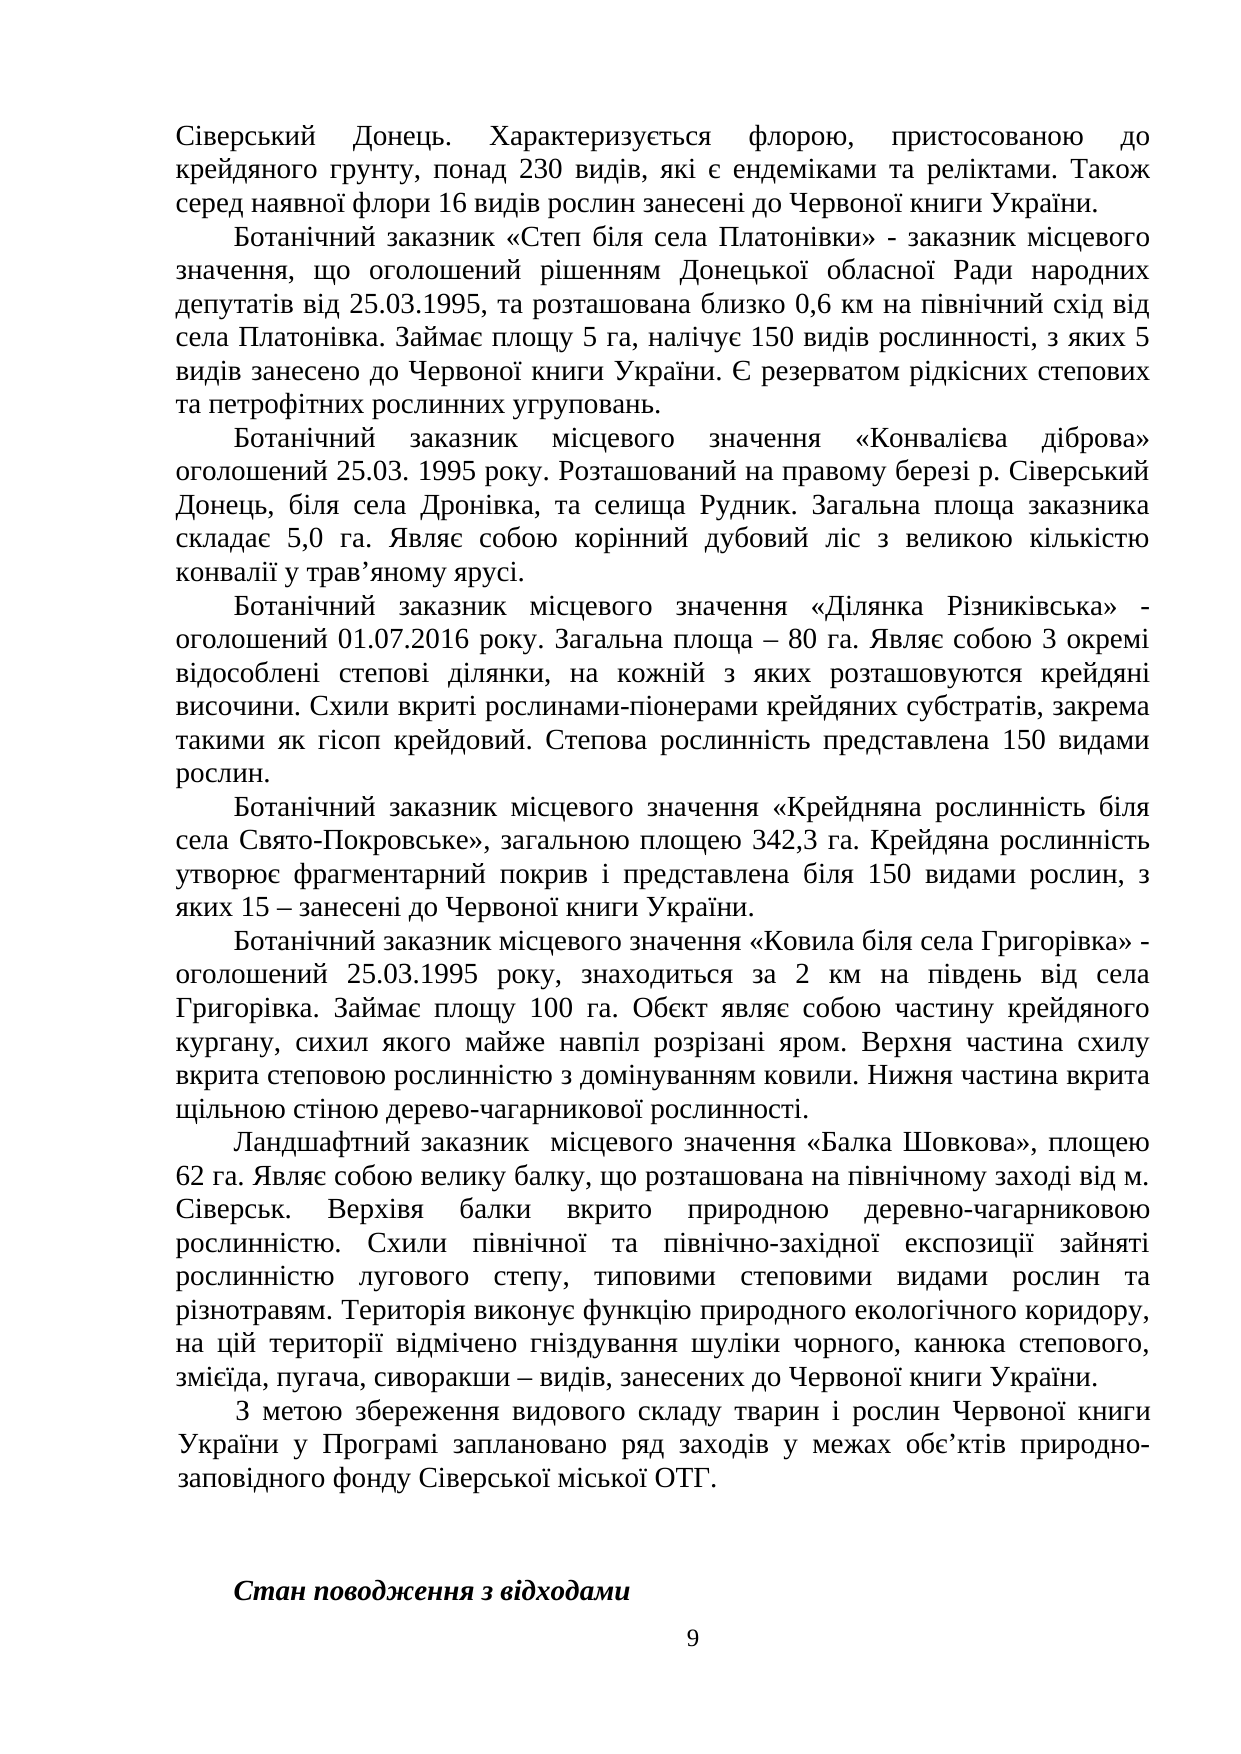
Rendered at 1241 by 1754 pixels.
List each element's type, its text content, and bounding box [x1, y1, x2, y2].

text Ботанічний заказник місцевого значення «Крейдняна рослинність біля села Свято-Покровське», загальною площею 342,3 га. Крейдяна рослинність утворює фрагментарний покрив і представлена біля 150 видами рослин, з яких 15 – занесені до Червоної книги України. [175, 789, 1151, 923]
text З метою збереження видового складу тварин і рослин Червоної книги України у Програмі заплановано ряд заходів у межах обє’ктів природно-заповідного фонду Сіверської міської ОТГ. [177, 1393, 1152, 1493]
text Ботанічний заказник місцевого значення «Ковила біля села Григорівка» - оголошений 25.03.1995 року, знаходиться за 2 км на південь від села Григорівка. Займає площу 100 га. Обєкт являє собою частину крейдяного кургану, сихил якого майже навпіл розрізані яром. Верхня частина схилу вкрита степовою рослинністю з домінуванням ковили. Нижня частина вкрита щільною стіною дерево-чагарникової рослинності. [175, 923, 1151, 1124]
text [175, 118, 1151, 219]
text Ботанічний заказник «Степ біля села Платонівки» - заказник місцевого значення, що оголошений рішенням Донецької обласної Ради народних депутатів від 25.03.1995, та розташована близко 0,6 км на північний схід від села Платонівка. Займає площу 5 га, налічує 150 видів рослинності, з яких 5 видів занесено до Червоної книги України. Є резерватом рідкісних степових та петрофітних рослинних угруповань. [175, 219, 1151, 420]
text Ботанічний заказник місцевого значення «Ділянка Різниківська» - оголошений 01.07.2016 року. Загальна площа – 80 га. Являє собою 3 окремі відособлені степові ділянки, на кожній з яких розташовуются крейдяні височини. Схили вкриті рослинами-піонерами крейдяних субстратів, закрема такими як гісоп крейдовий. Степова рослинність представлена 150 видами рослин. [175, 588, 1151, 789]
text Ландшафтний заказник місцевого значення «Балка Шовкова», площею 62 га. Являє собою велику балку, що розташована на північному заході від м. Сіверськ. Верхівя балки вкрито природною деревно-чагарниковою рослинністю. Схили північної та північно-західної експозиції зайняті рослинністю лугового степу, типовими степовими видами рослин та різнотравям. Територія виконує функцію природного екологічного коридору, на цій території відмічено гніздування шуліки чорного, канюка степового, змієїда, пугача, сиворакши – видів, занесених до Червоної книги України. [175, 1124, 1151, 1393]
text Ботанічний заказник місцевого значення «Конвалієва діброва» оголошений 25.03. 1995 року. Розташований на правому березі р. Сіверський Донець, біля села Дронівка, та селища Рудник. Загальна площа заказника складає 5,0 га. Являє собою корінний дубовий ліс з великою кількістю конвалії у трав’яному ярусі. [175, 420, 1151, 588]
text Стан поводження з відходами [175, 1573, 1151, 1606]
